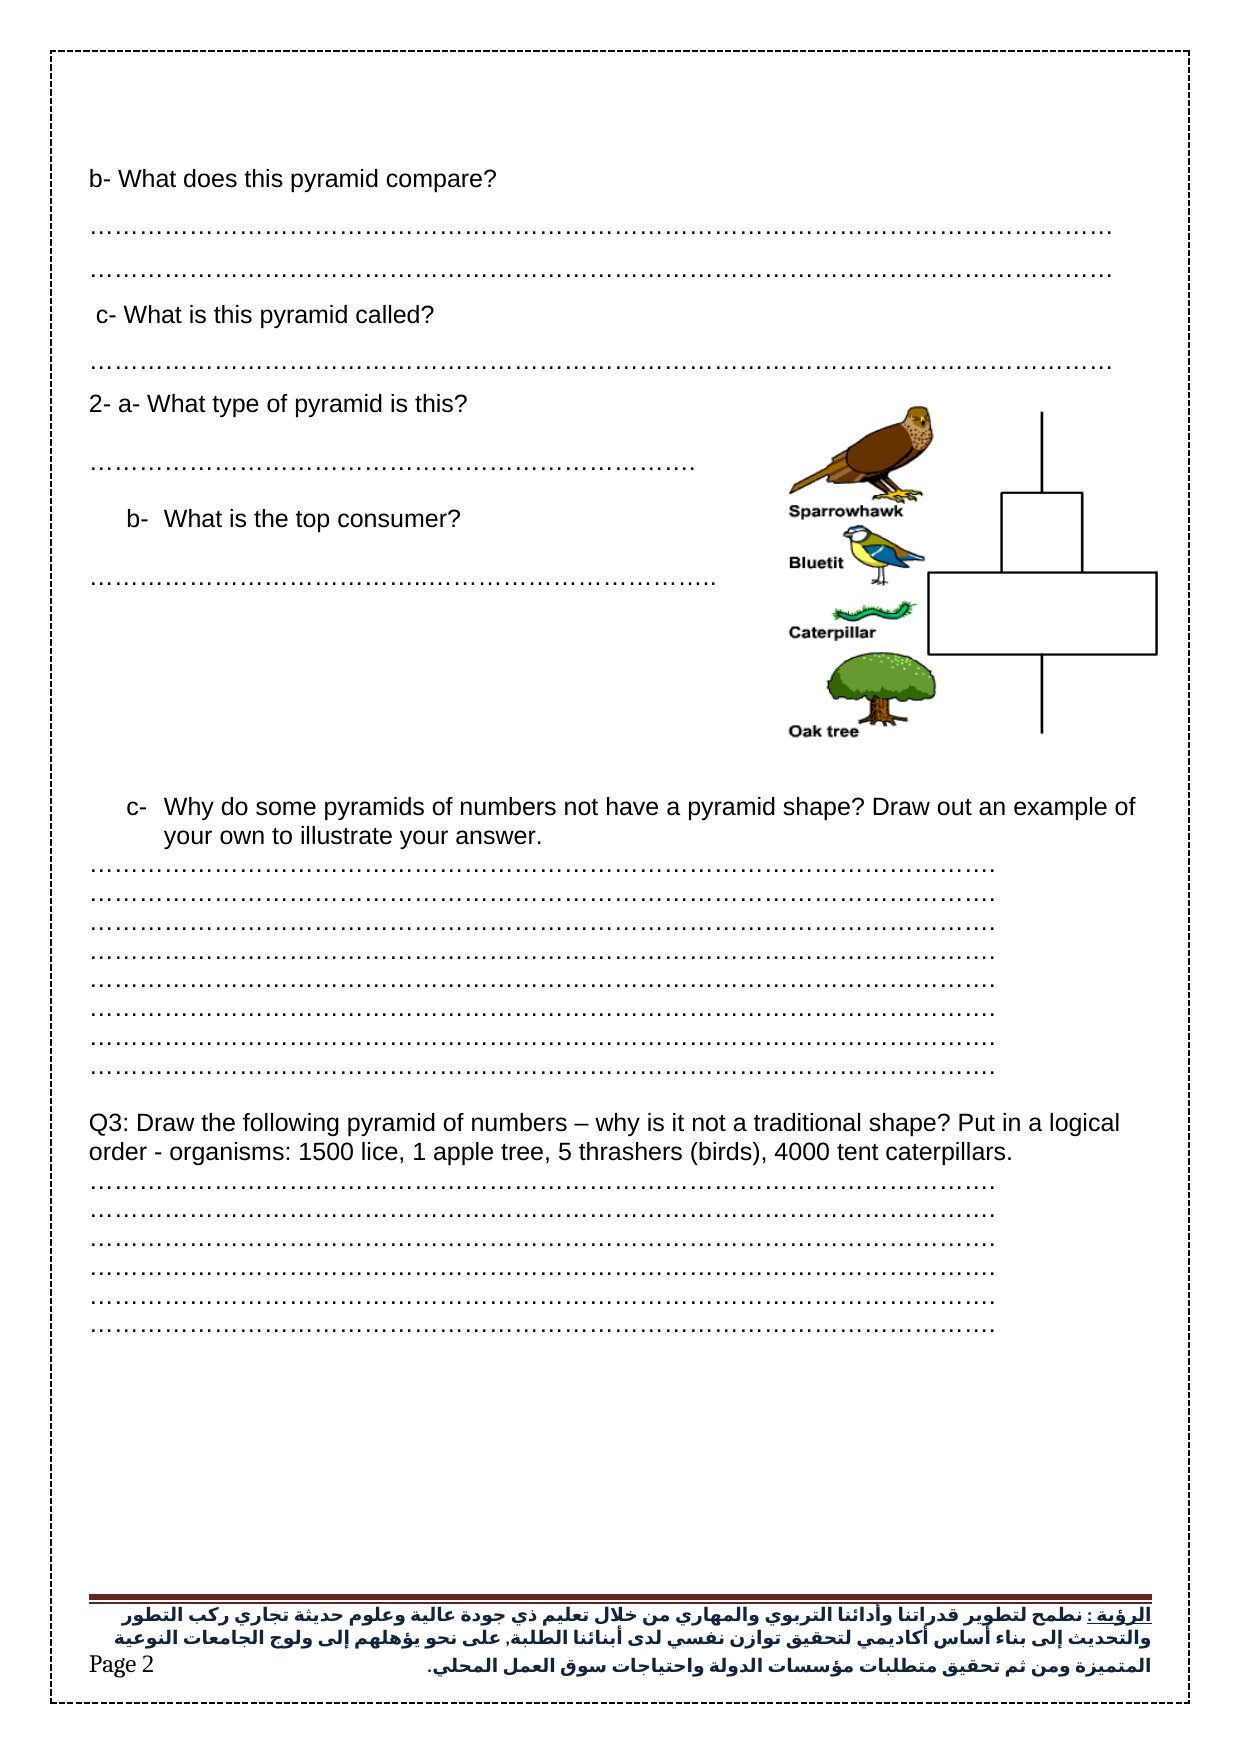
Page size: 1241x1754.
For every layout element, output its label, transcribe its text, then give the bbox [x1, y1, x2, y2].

text ………………………………………………………………………………………………. [89, 907, 1152, 936]
list Why do some pyramids of numbers not have a pyramid shape? Draw out an example of your own to illustrate your answer. [126, 792, 1152, 849]
text ………………………………………………………………………………………………. [89, 1166, 1152, 1194]
text ………………………………………………………………………………………………. [89, 849, 1152, 878]
text …………………………………………………………………………………………………………… [89, 346, 1152, 375]
text ………………………………………………………………………………………………. [89, 1252, 1152, 1281]
text ………………………………………………………………………………………………. [89, 1051, 1152, 1079]
picture [786, 404, 1163, 740]
text ………………………………………………………………………………………………. [89, 878, 1152, 907]
text …………………………………………………………………………………………………………… [89, 254, 1152, 282]
text ………………………………………………………………………………………………. [89, 936, 1152, 964]
text ………………………………………………………………………………………………. [89, 993, 1152, 1022]
text 2- a- What type of pyramid is this? [89, 389, 1152, 418]
text ………………………………………………………………………………………………. [89, 1022, 1152, 1051]
list What is the top consumer? [126, 504, 786, 533]
text ………………………………………………………………………………………………. [89, 1223, 1152, 1252]
text ………………………………………………………………………………………………. [89, 1309, 1152, 1338]
text ………………………………………………………………………………………………. [89, 1281, 1152, 1309]
text c- What is this pyramid called? [89, 300, 1152, 329]
text …………………………………..…………………………….. [89, 562, 786, 591]
text …………………………………………………………………………………………………………… [89, 211, 1152, 239]
text ………………………………………………………………………………………………. [89, 1194, 1152, 1223]
text ………………………………………………………………………………………………. [89, 964, 1152, 993]
text Q3: Draw the following pyramid of numbers – why is it not a traditional shape? Put in a logical order - organisms: 1500 lice, 1 apple tree, 5 thrashers (birds), 4000 tent caterpillars. [89, 1108, 1152, 1166]
text b- What does this pyramid compare? [89, 164, 1152, 193]
text ………………………………………………………………. [89, 447, 786, 476]
